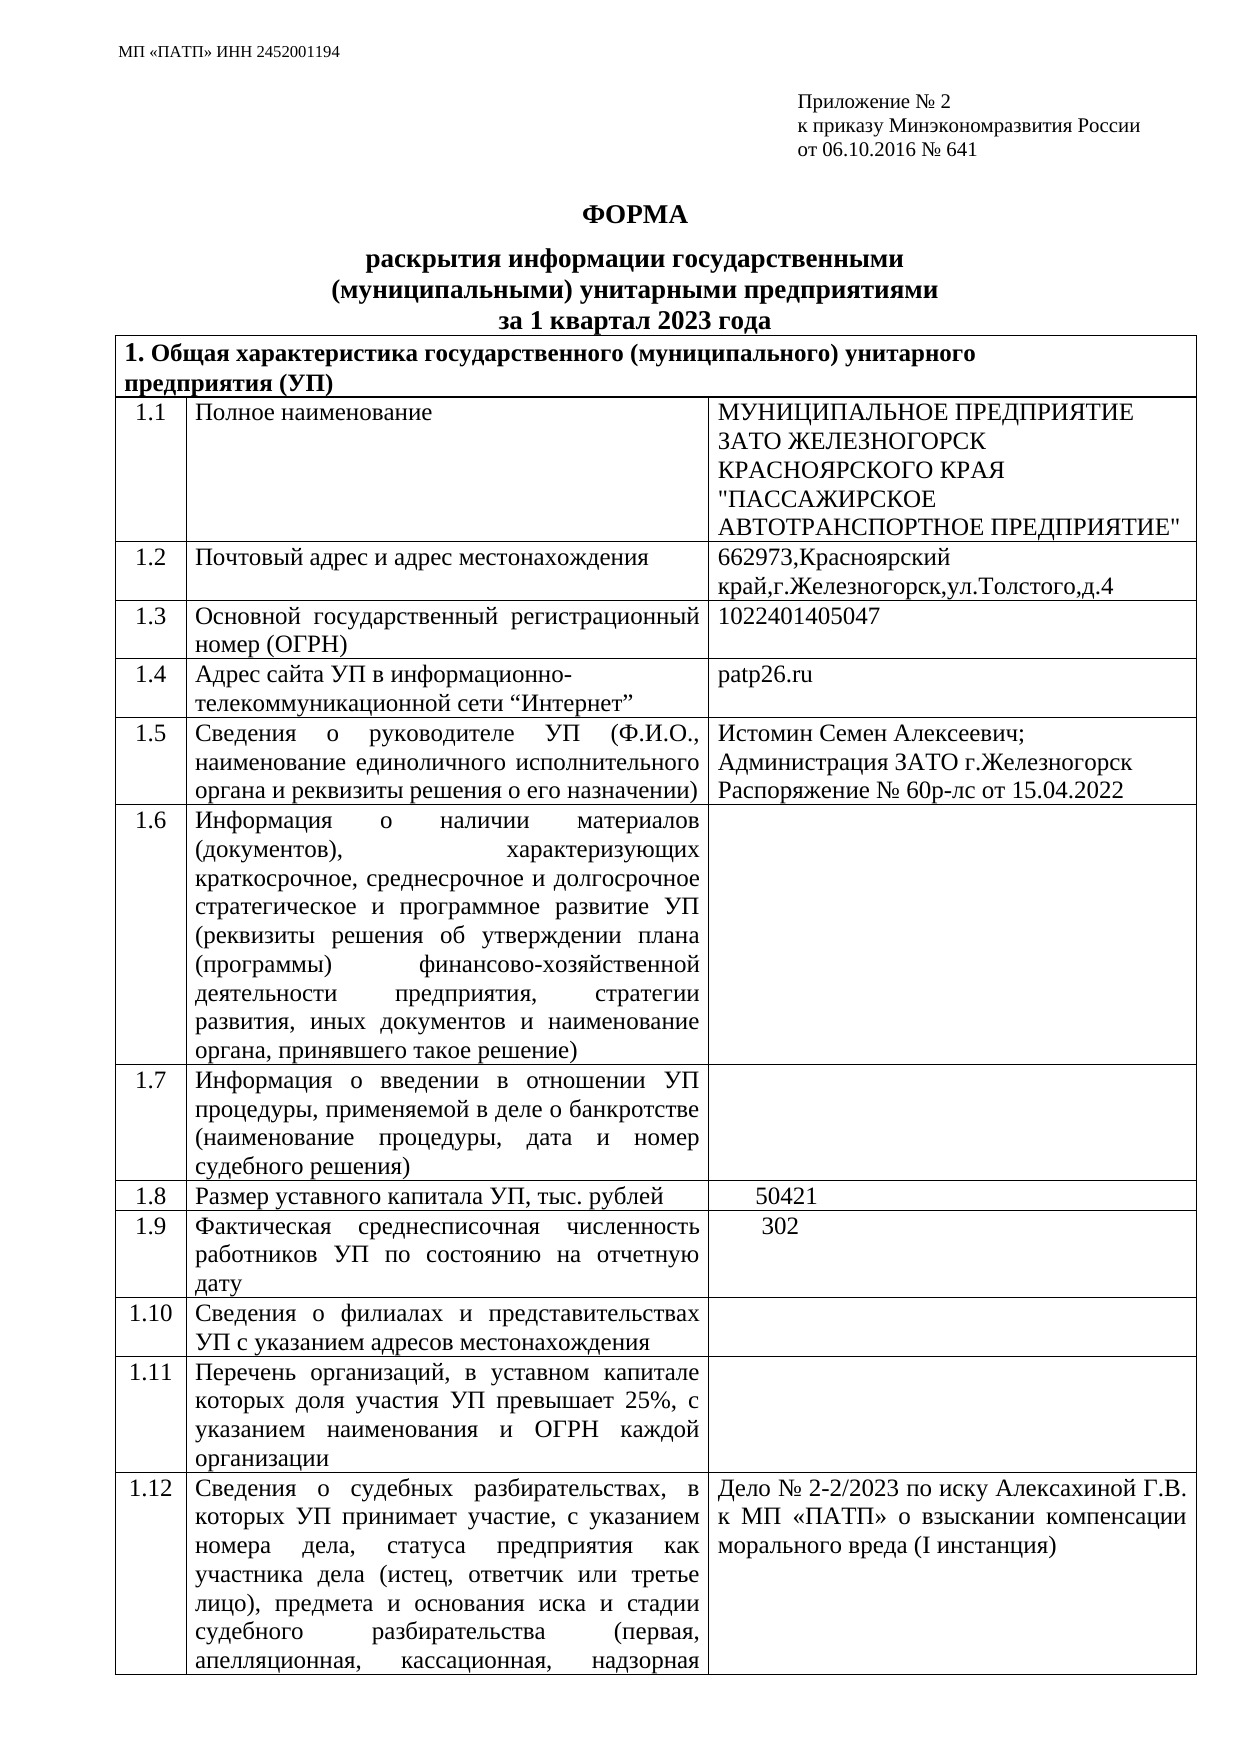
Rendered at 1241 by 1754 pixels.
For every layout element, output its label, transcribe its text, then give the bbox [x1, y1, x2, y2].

table_cell Почтовый адрес и адрес местонахождения [187, 542, 708, 600]
text Приложение № 2 к приказу Минэкономразвития России от 06.10.2016 № 641 [797, 89, 1152, 161]
table_cell 1.2 [116, 542, 186, 600]
table_cell 1022401405047 [709, 601, 1196, 658]
table_cell [709, 1065, 1196, 1180]
table_cell 662973,Красноярский край,г.Железногорск,ул.Толстого,д.4 [709, 542, 1196, 600]
table_cell 1.7 [116, 1065, 186, 1180]
text раскрытия информации государственными (муниципальными) унитарными предприятиями [118, 242, 1152, 304]
table_cell Сведения о филиалах и представительствах УП с указанием адресов местонахождения [187, 1298, 708, 1356]
table_cell Информация о введении в отношении УП процедуры, применяемой в деле о банкротстве (наименование процедуры, дата и номер судебного решения) [187, 1065, 708, 1180]
table_cell [709, 1298, 1196, 1356]
table_cell 1.9 [116, 1211, 186, 1297]
table_cell 302 [709, 1211, 1196, 1297]
table_cell 1.12 [116, 1473, 186, 1674]
table_cell 50421 [709, 1181, 1196, 1210]
table_cell Сведения о руководителе УП (Ф.И.О., наименование единоличного исполнительного органа и реквизиты решения о его назначении) [187, 718, 708, 804]
text за 1 квартал 2023 года [118, 304, 1152, 335]
table_cell 1.10 [116, 1298, 186, 1356]
table_cell Размер уставного капитала УП, тыс. рублей [187, 1181, 708, 1210]
text ФОРМА [118, 198, 1152, 229]
table_cell [709, 805, 1196, 1064]
table_cell МУНИЦИПАЛЬНОЕ ПРЕДПРИЯТИЕ ЗАТО ЖЕЛЕЗНОГОРСК КРАСНОЯРСКОГО КРАЯ "ПАССАЖИРСКОЕ АВТОТРАНСПОРТНОЕ ПРЕДПРИЯТИЕ" [709, 398, 1196, 541]
table_cell Полное наименование [187, 398, 708, 541]
table_cell 1.3 [116, 601, 186, 658]
table_cell Основной государственный регистрационный номер (ОГРН) [187, 601, 708, 658]
table_cell patp26.ru [709, 659, 1196, 717]
table_cell Фактическая среднесписочная численность работников УП по состоянию на отчетную дату [187, 1211, 708, 1297]
table_cell 1.8 [116, 1181, 186, 1210]
table_header 1. Общая характеристика государственного (муниципального) унитарного предприятия (УП) [116, 336, 1196, 396]
table_cell 1.5 [116, 718, 186, 804]
table_cell [709, 1357, 1196, 1472]
table_cell 1.11 [116, 1357, 186, 1472]
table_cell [187, 1473, 708, 1674]
table_cell Информация о наличии материалов (документов), характеризующих краткосрочное, среднесрочное и долгосрочное стратегическое и программное развитие УП (реквизиты решения об утверждении плана (программы) финансово-хозяйственной деятельности предприятия, стратегии развития, иных документов и наименование органа, принявшего такое решение) [187, 805, 708, 1064]
table_cell Истомин Семен Алексеевич; Администрация ЗАТО г.Железногорск Распоряжение № 60р-лс от 15.04.2022 [709, 718, 1196, 804]
table_cell Адрес сайта УП в информационно-телекоммуникационной сети “Интернет” [187, 659, 708, 717]
table_cell 1.1 [116, 398, 186, 541]
table_cell Перечень организаций, в уставном капитале которых доля участия УП превышает 25%, с указанием наименования и ОГРН каждой организации [187, 1357, 708, 1472]
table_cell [709, 1473, 1196, 1674]
table_cell 1.6 [116, 805, 186, 1064]
table_cell 1.4 [116, 659, 186, 717]
